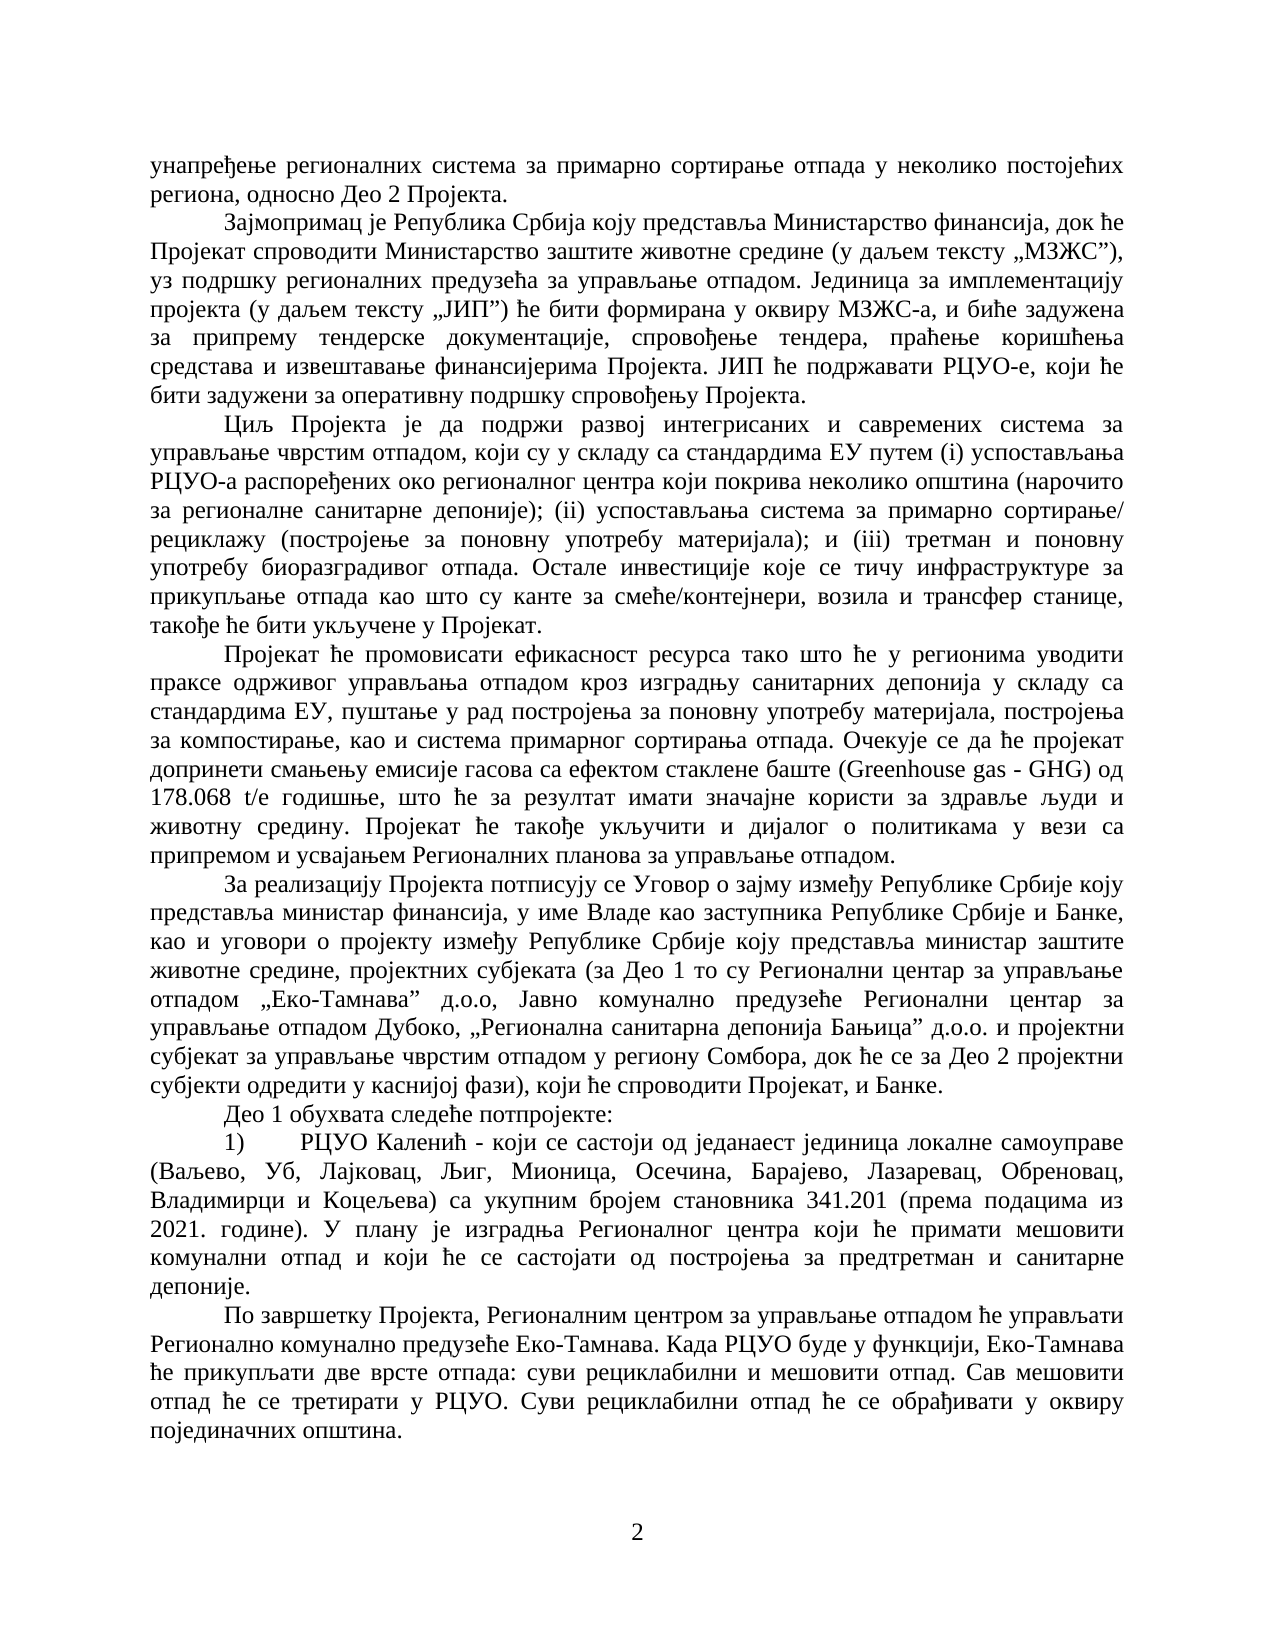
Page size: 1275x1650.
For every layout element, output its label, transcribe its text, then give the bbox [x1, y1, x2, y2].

text Зајмопримац је Република Србија коју представља Министарство финансија, док ће Пројекат спроводити Министарство заштите животне средине (у даљем тексту „МЗЖС”), уз подршку регионалних предузећа за управљање отпадом. Јединица за имплементацију пројекта (у даљем тексту „ЈИП”) ће бити формирана у оквиру МЗЖС-а, и биће задужена за припрему тендерске документације, спровођење тендера, праћење коришћења средстава и извештавање финансијерима Пројекта. ЈИП ће подржавати РЦУО-е, који ће бити задужени за оперативну подршку спровођењу Пројекта. [150, 207, 1125, 409]
text Део 1 обухвата следеће потпројекте: [150, 1099, 1125, 1127]
text Циљ Пројекта је да подржи развој интегрисаних и савремених система за управљање чврстим отпадом, који су у складу са стандардима ЕУ путем (i) успостављања РЦУО-а распоређених око регионалног центра који покрива неколико општина (нарочито за регионалне санитарне депоније); (ii) успостављања система за примарно сортирање/ рециклажу (постројење за поновну употребу материјала); и (iii) третман и поновну употребу биоразградивог отпада. Остале инвестиције које се тичу инфраструктуре за прикупљање отпада као што су канте за смеће/контејнери, возила и трансфер станице, такође ће бити укључене у Пројекат. [150, 409, 1125, 639]
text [150, 150, 1125, 207]
text За реализацију Пројекта потписују се Уговор о зајму између Републике Србије коју представља министар финансија, у име Владе као заступника Републике Србије и Банке, као и уговори о пројекту између Републике Србије коју представља министар заштите животне средине, пројектних субјеката (за Део 1 то су Регионални центар за управљање отпадом „Еко-Тамнаваˮ д.о.о, Јавно комунално предузеће Регионални центар за управљање отпадом Дубоко, „Регионална санитарна депонија Бањицаˮ д.о.о. и пројектни субјекат за управљање чврстим отпадом у региону Сомбора, док ће се за Део 2 пројектни субјекти одредити у каснијој фази), који ће спроводити Пројекат, и Банке. [150, 869, 1125, 1099]
text 1) РЦУО Каленић - који се састоји од једанаест јединица локалне самоуправе (Ваљево, Уб, Лајковац, Љиг, Мионица, Осечина, Барајево, Лазаревац, Обреновац, Владимирци и Коцељева) са укупним бројем становника 341.201 (према подацима из 2021. године). У плану је изградња Регионалног центра који ће примати мешовити комунални отпад и који ће се састојати од постројења за предтретман и санитарне депоније. [150, 1127, 1125, 1300]
text По завршетку Пројекта, Регионалним центром за управљање отпадом ће управљати Регионално комунално предузеће Еко-Тамнава. Када РЦУО буде у функцији, Еко-Тамнава ће прикупљати две врсте отпада: суви рециклабилни и мешовити отпад. Сав мешовити отпад ће се третирати у РЦУО. Суви рециклабилни отпад ће се обрађивати у оквиру појединачних општина. [150, 1300, 1125, 1444]
text Пројекат ће промовисати ефикасност ресурса тако што ће у регионима уводити праксе одрживог управљања отпадом кроз изградњу санитарних депонија у складу са стандардима ЕУ, пуштање у рад постројења за поновну употребу материјала, постројења за компостирање, као и система примарног сортирања отпада. Очекује се да ће пројекат допринети смањењу емисије гасова са ефектом стаклене баште (Greenhouse gas - GHG) од 178.068 t/e годишње, што ће за резултат имати значајне користи за здравље људи и животну средину. Пројекат ће такође укључити и дијалог о политикама у вези са припремом и усвајањем Регионалних планова за управљање отпадом. [150, 639, 1125, 869]
